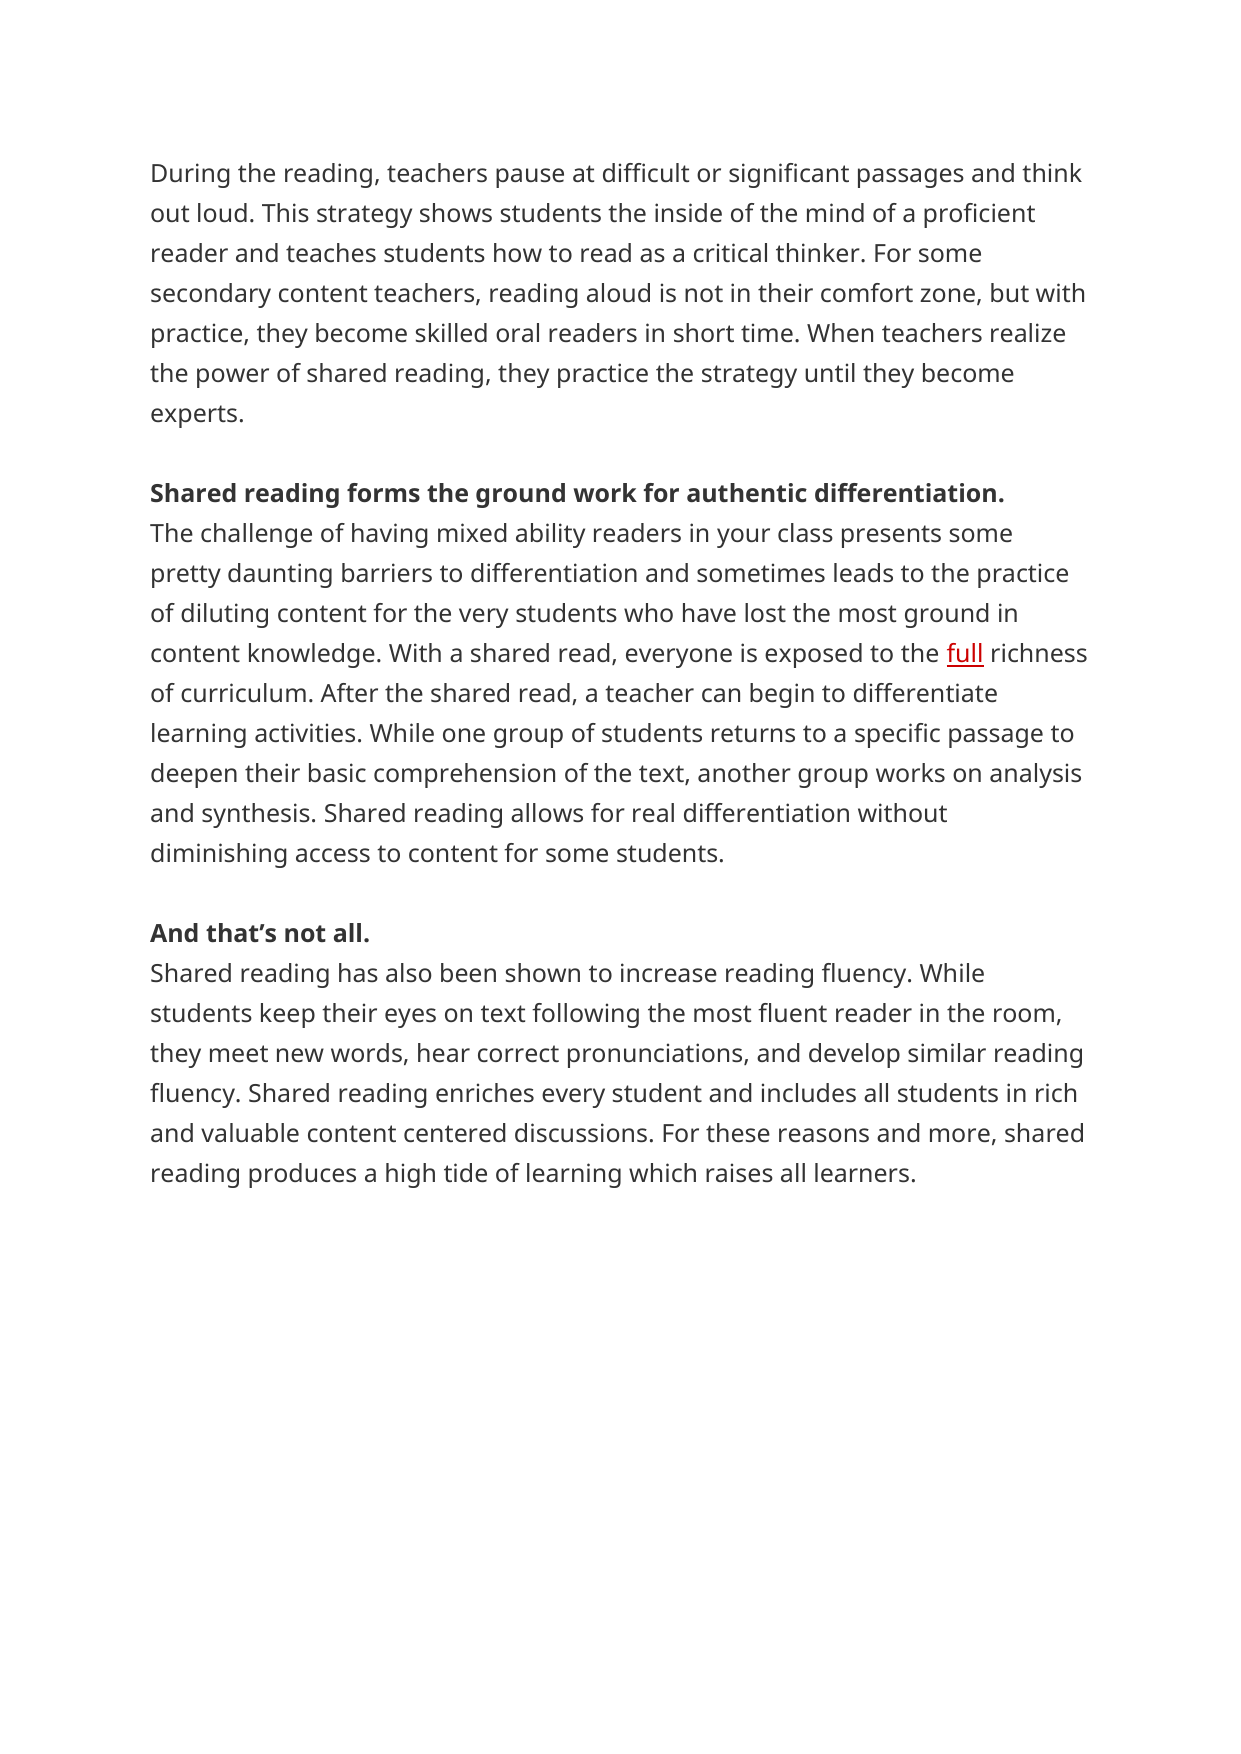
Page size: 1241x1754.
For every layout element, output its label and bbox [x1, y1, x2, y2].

text [150, 150, 1090, 1190]
